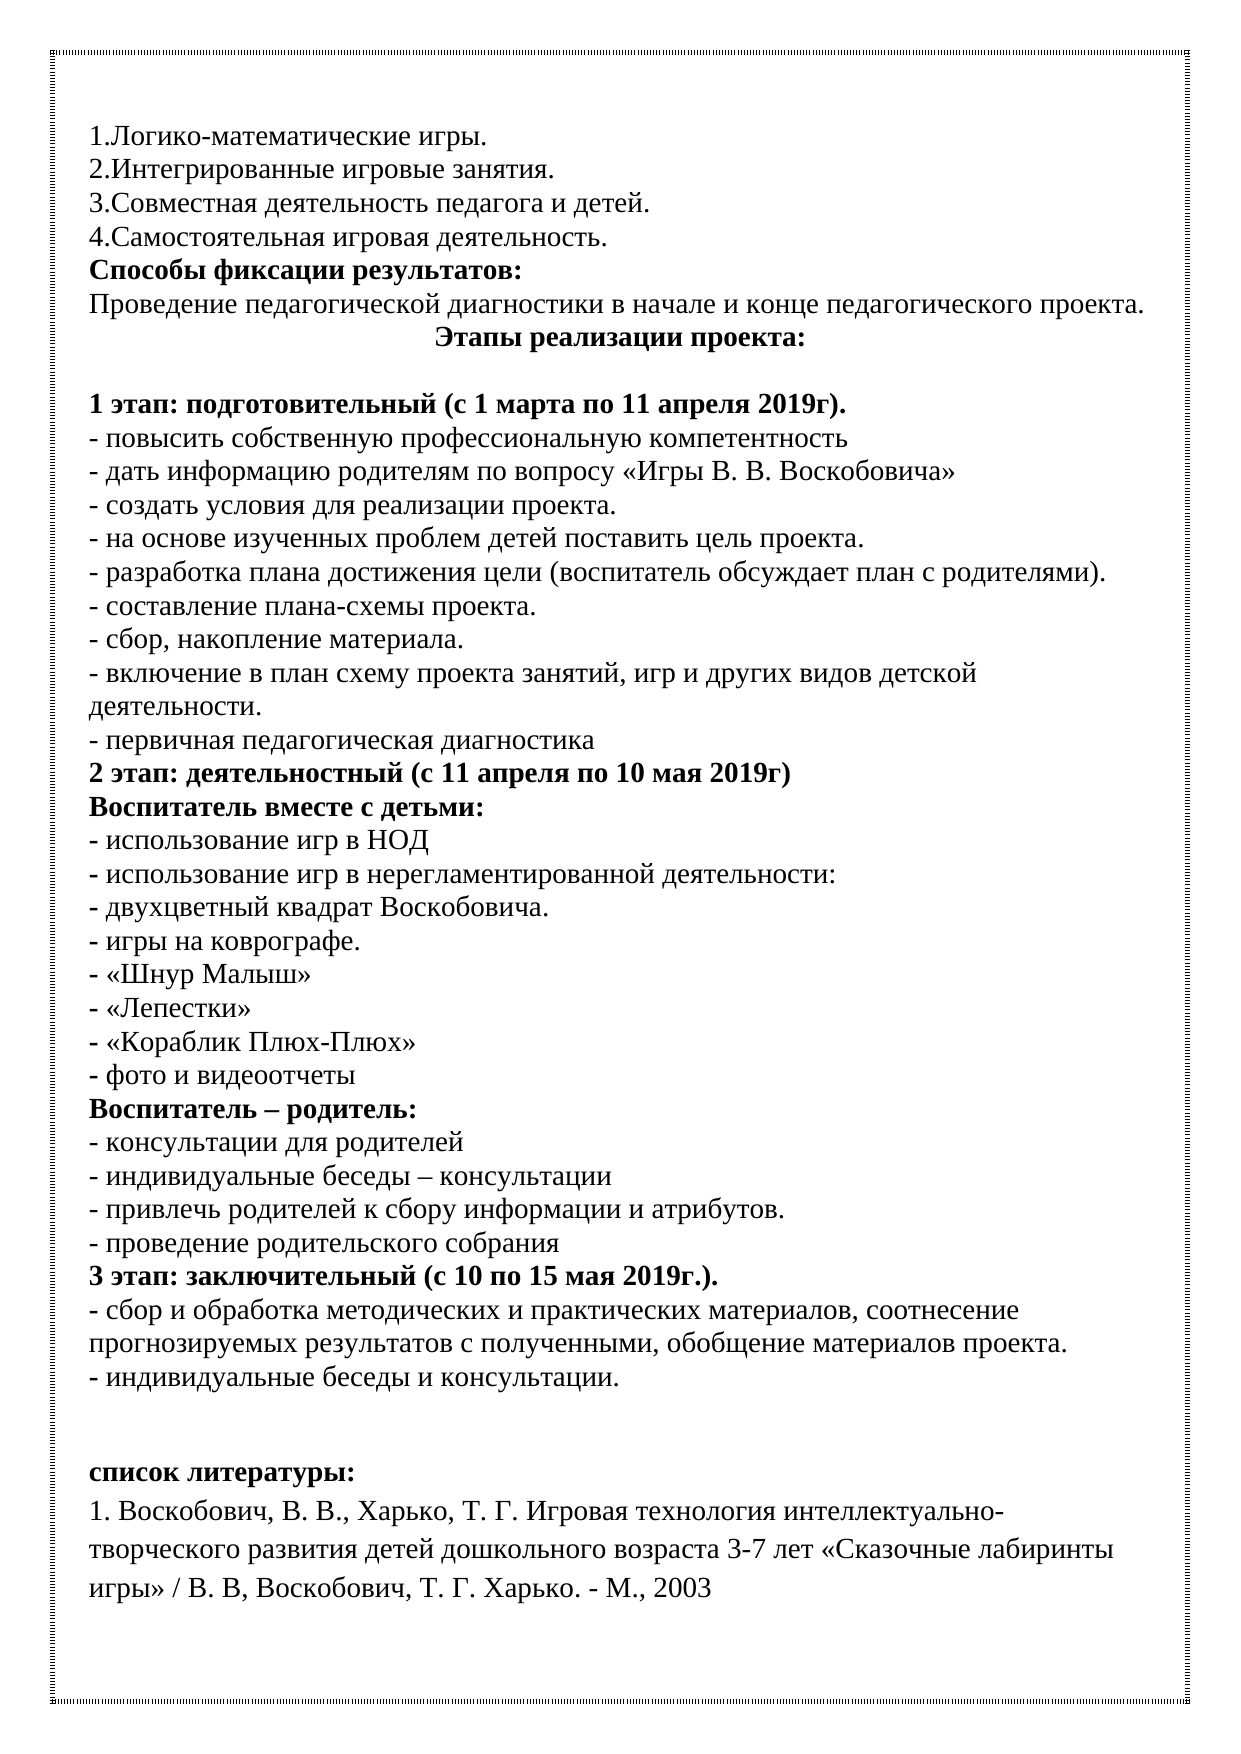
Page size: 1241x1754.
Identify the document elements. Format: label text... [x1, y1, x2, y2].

text - игры на коврографе. [89, 923, 1152, 957]
text - использование игр в нерегламентированной деятельности: [89, 856, 1152, 889]
text 2 этап: деятельностный (с 11 апреля по 10 мая 2019г) [89, 755, 1152, 789]
text - индивидуальные беседы и консультации. [89, 1359, 1152, 1393]
text - проведение родительского собрания [89, 1225, 1152, 1258]
text - дать информацию родителям по вопросу «Игры В. В. Воскобовича» [89, 453, 1152, 487]
text - создать условия для реализации проекта. [89, 487, 1152, 521]
text - первичная педагогическая диагностика [89, 722, 1152, 755]
text Воспитатель – родитель: [89, 1091, 1152, 1124]
text Этапы реализации проекта: [89, 319, 1152, 353]
text - сбор и обработка методических и практических материалов, соотнесение прогнозируемых результатов с полученными, обобщение материалов проекта. [89, 1292, 1152, 1359]
text - двухцветный квадрат Воскобовича. [89, 889, 1152, 923]
text 2.Интегрированные игровые занятия. [89, 152, 1152, 185]
text 3 этап: заключительный (с 10 по 15 мая 2019г.). [89, 1258, 1152, 1292]
text 4.Самостоятельная игровая деятельность. [89, 219, 1152, 252]
text Способы фиксации результатов: [89, 252, 1152, 286]
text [89, 1454, 1152, 1604]
text - составление плана-схемы проекта. [89, 588, 1152, 621]
text - индивидуальные беседы – консультации [89, 1158, 1152, 1191]
text - привлечь родителей к сбору информации и атрибутов. [89, 1191, 1152, 1225]
text - включение в план схему проекта занятий, игр и других видов детской деятельности. [89, 655, 1152, 722]
text - на основе изученных проблем детей поставить цель проекта. [89, 521, 1152, 554]
text 3.Совместная деятельность педагога и детей. [89, 185, 1152, 219]
text - «Кораблик Плюх-Плюх» [89, 1024, 1152, 1057]
text Воспитатель вместе с детьми: [89, 789, 1152, 822]
text 1 этап: подготовительный (с 1 марта по 11 апреля 2019г). [89, 386, 1152, 420]
text - разработка плана достижения цели (воспитатель обсуждает план с родителями). [89, 554, 1152, 588]
text - консультации для родителей [89, 1124, 1152, 1158]
text - использование игр в НОД [89, 822, 1152, 856]
text - сбор, накопление материала. [89, 621, 1152, 655]
text - «Шнур Малыш» [89, 957, 1152, 990]
text - фото и видеоотчеты [89, 1057, 1152, 1091]
text - повысить собственную профессиональную компетентность [89, 420, 1152, 453]
text - «Лепестки» [89, 990, 1152, 1024]
text 1.Логико-математические игры. [89, 118, 1152, 152]
text Проведение педагогической диагностики в начале и конце педагогического проекта. [89, 286, 1152, 319]
